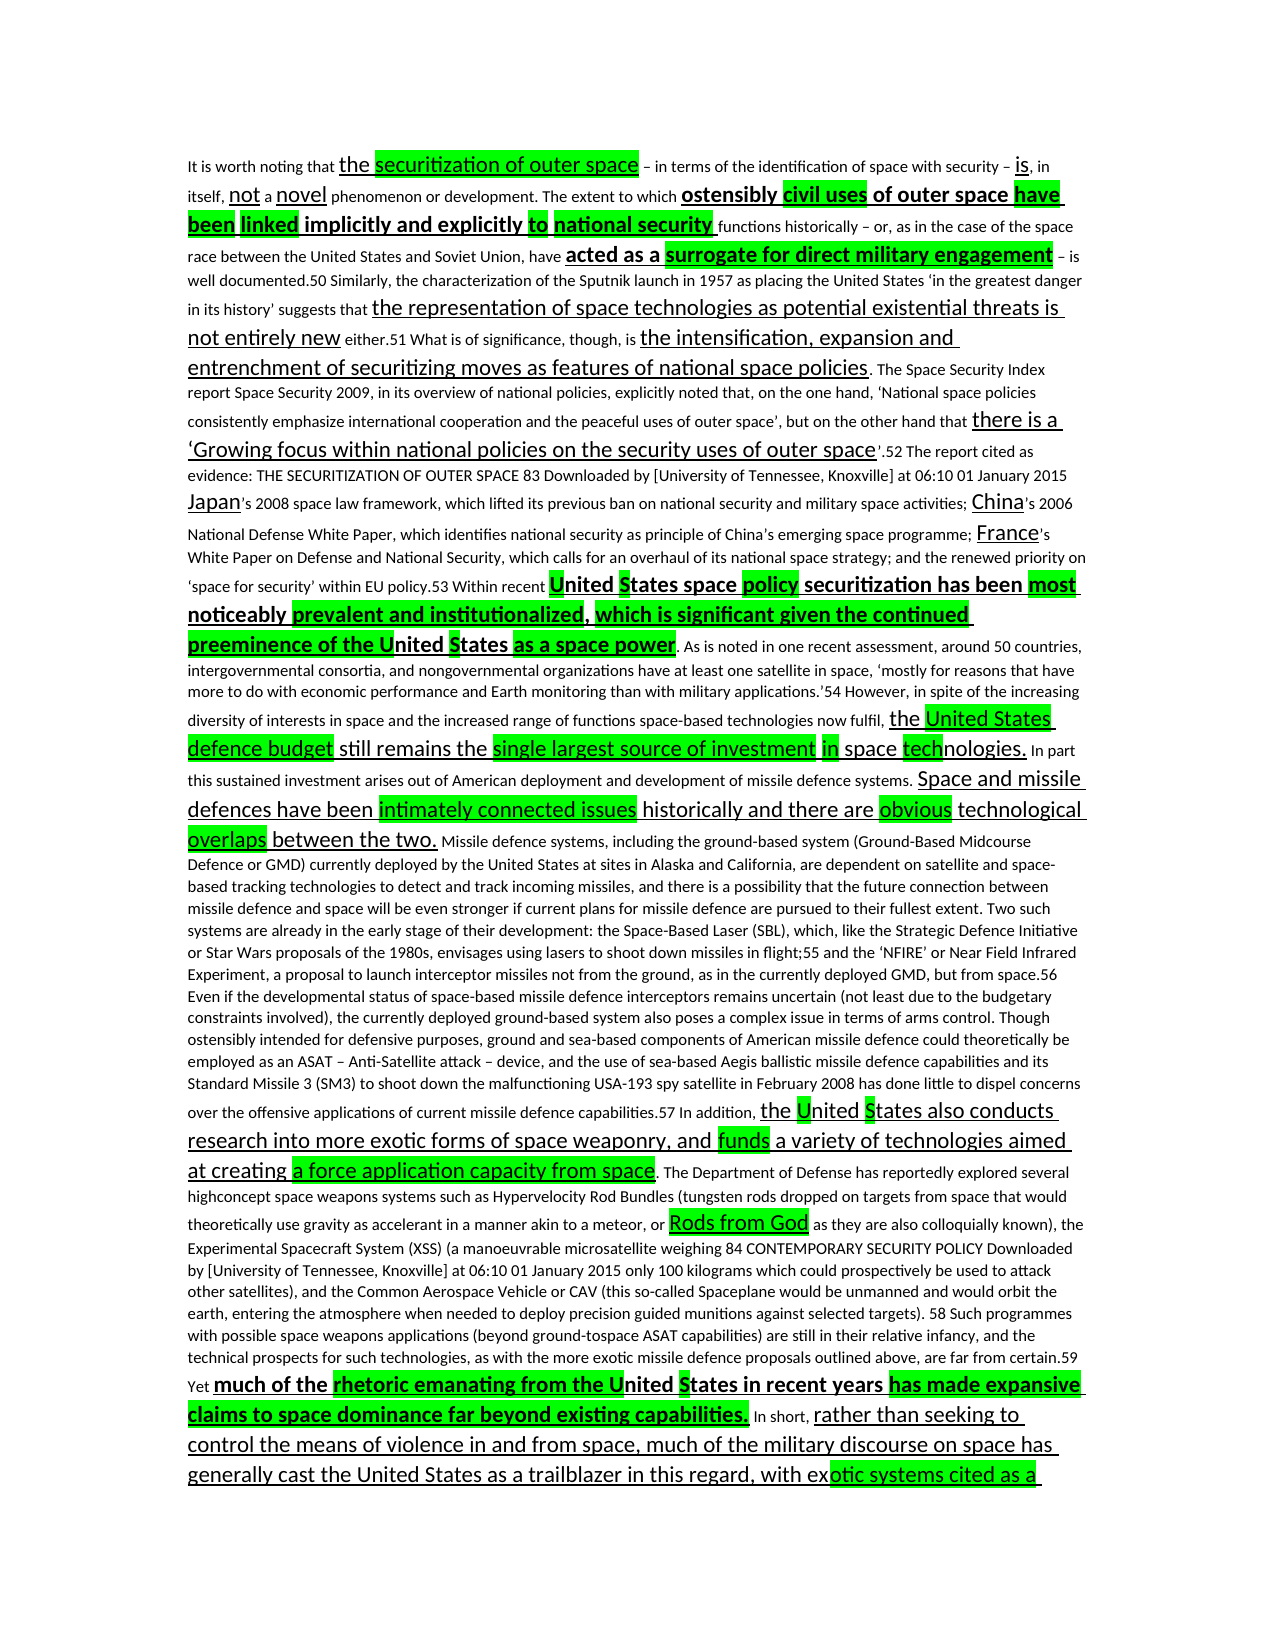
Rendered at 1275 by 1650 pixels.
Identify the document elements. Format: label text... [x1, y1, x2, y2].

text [187, 820, 1087, 1488]
